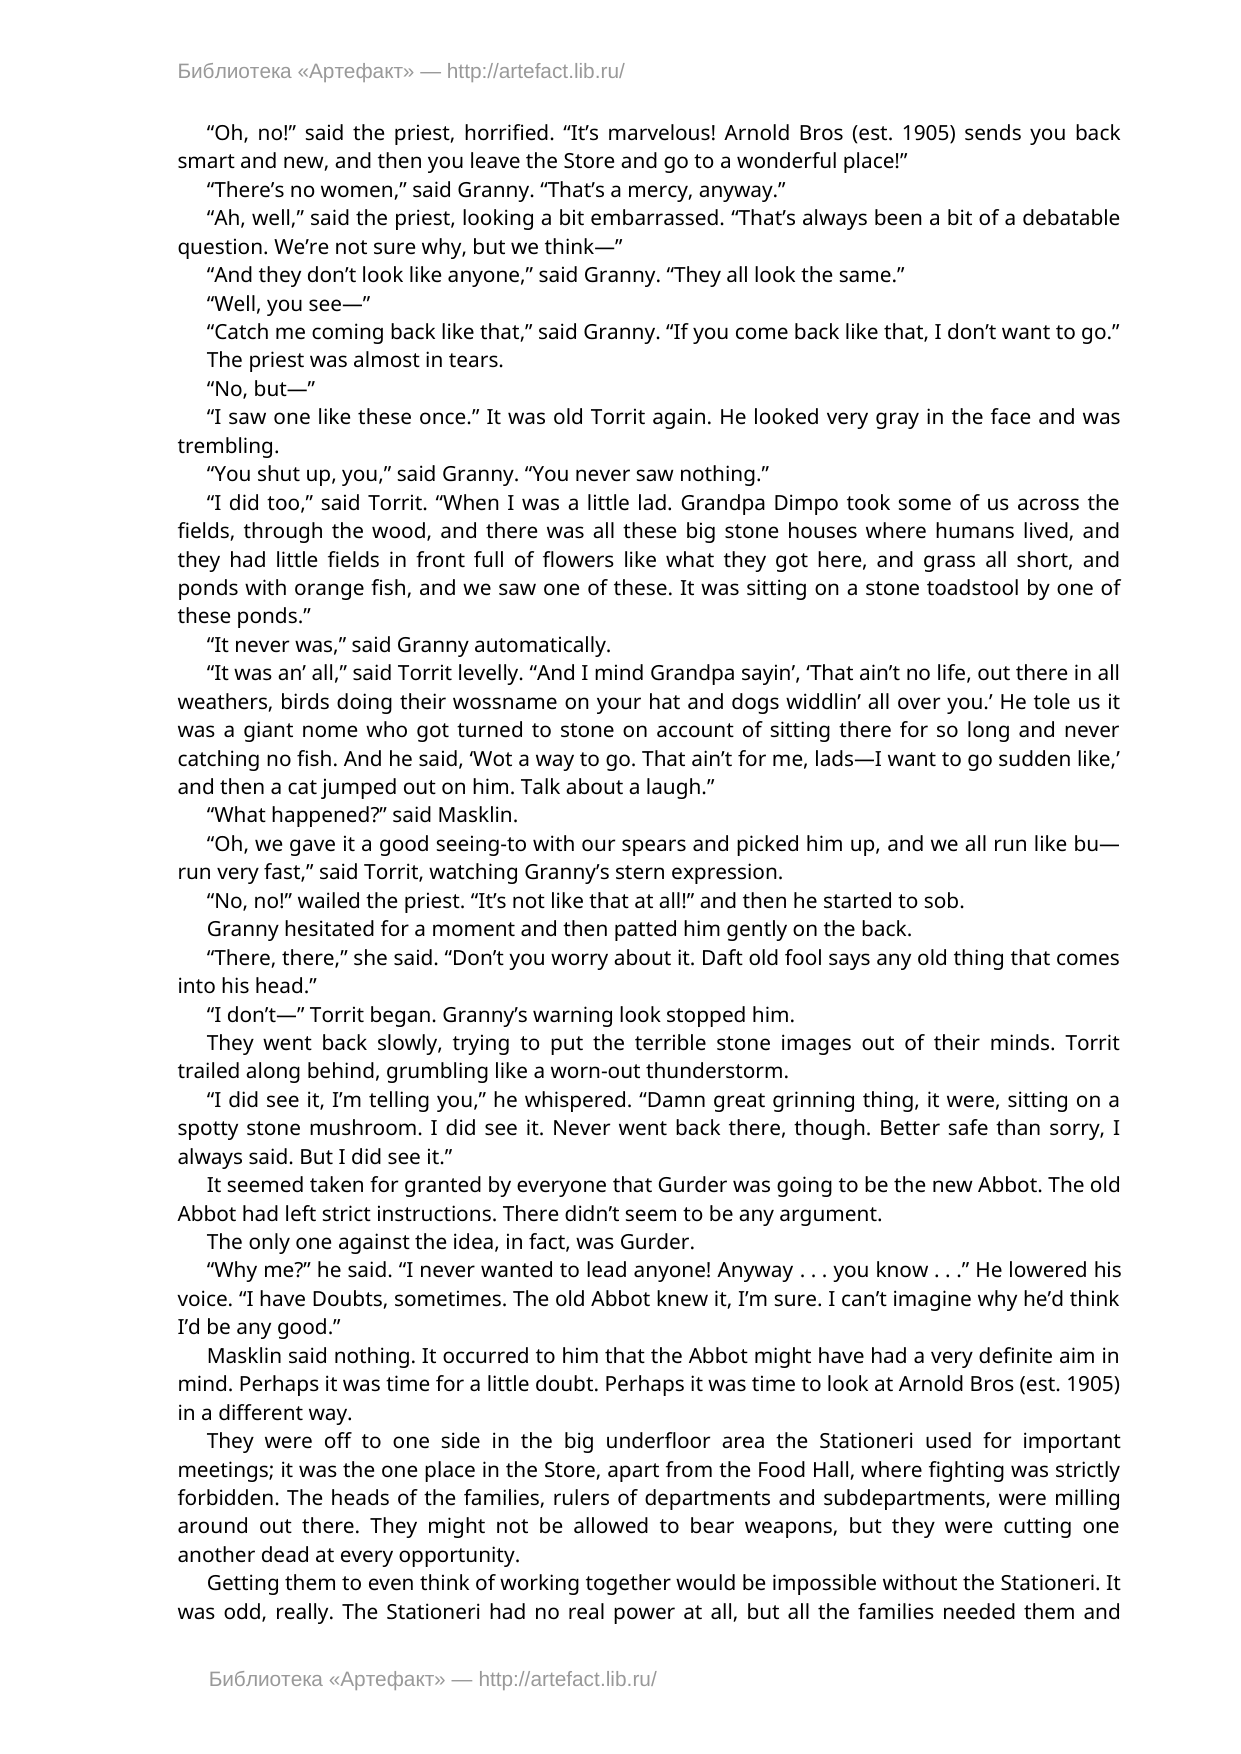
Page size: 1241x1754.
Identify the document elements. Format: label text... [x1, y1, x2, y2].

text “Ah, well,” said the priest, looking a bit embarrassed. “That’s always been a bit of a debatable question. We’re not sure why, but we think—” [177, 203, 1122, 260]
text “Well, you see—” [177, 289, 1122, 317]
text “It was an’ all,” said Torrit levelly. “And I mind Grandpa sayin’, ‘That ain’t no life, out there in all weathers, birds doing their wossname on your hat and dogs widdlin’ all over you.’ He tole us it was a giant nome who got turned to stone on account of sitting there for so long and never catching no fish. And he said, ‘Wot a way to go. That ain’t for me, lads—I want to go sudden like,’ and then a cat jumped out on him. Talk about a laugh.” [177, 658, 1122, 801]
text “I did too,” said Torrit. “When I was a little lad. Grandpa Dimpo took some of us across the fields, through the wood, and there was all these big stone houses where humans lived, and they had little fields in front full of flowers like what they got here, and grass all short, and ponds with orange fish, and we saw one of these. It was sitting on a stone toadstool by one of these ponds.” [177, 488, 1122, 630]
text “You shut up, you,” said Granny. “You never saw nothing.” [177, 459, 1122, 488]
text “No, but—” [177, 374, 1122, 402]
text “Catch me coming back like that,” said Granny. “If you come back like that, I don’t want to go.” [177, 317, 1122, 346]
text “No, no!” wailed the priest. “It’s not like that at all!” and then he started to sob. [177, 886, 1122, 914]
text “There, there,” she said. “Don’t you worry about it. Daft old fool says any old thing that comes into his head.” [177, 943, 1122, 1000]
text It seemed taken for granted by everyone that Gurder was going to be the new Abbot. The old Abbot had left strict instructions. There didn’t seem to be any argument. [177, 1170, 1122, 1227]
text “I don’t—” Torrit began. Granny’s warning look stopped him. [177, 1000, 1122, 1028]
text “Why me?” he said. “I never wanted to lead anyone! Anyway . . . you know . . .” He lowered his voice. “I have Doubts, sometimes. The old Abbot knew it, I’m sure. I can’t imagine why he’d think I’d be any good.” [177, 1256, 1122, 1341]
text “It never was,” said Granny automatically. [177, 630, 1122, 658]
text “And they don’t look like anyone,” said Granny. “They all look the same.” [177, 260, 1122, 289]
text The priest was almost in tears. [177, 346, 1122, 374]
text “I did see it, I’m telling you,” he whispered. “Damn great grinning thing, it were, sitting on a spotty stone mushroom. I did see it. Never went back there, though. Better safe than sorry, I always said. But I did see it.” [177, 1085, 1122, 1170]
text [177, 1568, 1122, 1625]
text “I saw one like these once.” It was old Torrit again. He looked very gray in the face and was trembling. [177, 402, 1122, 459]
text Masklin said nothing. It occurred to him that the Abbot might have had a very definite aim in mind. Perhaps it was time for a little doubt. Perhaps it was time to look at Arnold Bros (est. 1905) in a different way. [177, 1341, 1122, 1426]
text “There’s no women,” said Granny. “That’s a mercy, anyway.” [177, 175, 1122, 203]
text Granny hesitated for a moment and then patted him gently on the back. [177, 914, 1122, 943]
text “What happened?” said Masklin. [177, 801, 1122, 829]
text “Oh, we gave it a good seeing-to with our spears and picked him up, and we all run like bu—run very fast,” said Torrit, watching Granny’s stern expression. [177, 829, 1122, 886]
text The only one against the idea, in fact, was Gurder. [177, 1227, 1122, 1256]
text They went back slowly, trying to put the terrible stone images out of their minds. Torrit trailed along behind, grumbling like a worn-out thunderstorm. [177, 1028, 1122, 1085]
text “Oh, no!” said the priest, horrified. “It’s marvelous! Arnold Bros (est. 1905) sends you back smart and new, and then you leave the Store and go to a wonderful place!” [177, 118, 1122, 175]
text They were off to one side in the big underfloor area the Stationeri used for important meetings; it was the one place in the Store, apart from the Food Hall, where fighting was strictly forbidden. The heads of the families, rulers of departments and subdepartments, were milling around out there. They might not be allowed to bear weapons, but they were cutting one another dead at every opportunity. [177, 1426, 1122, 1568]
